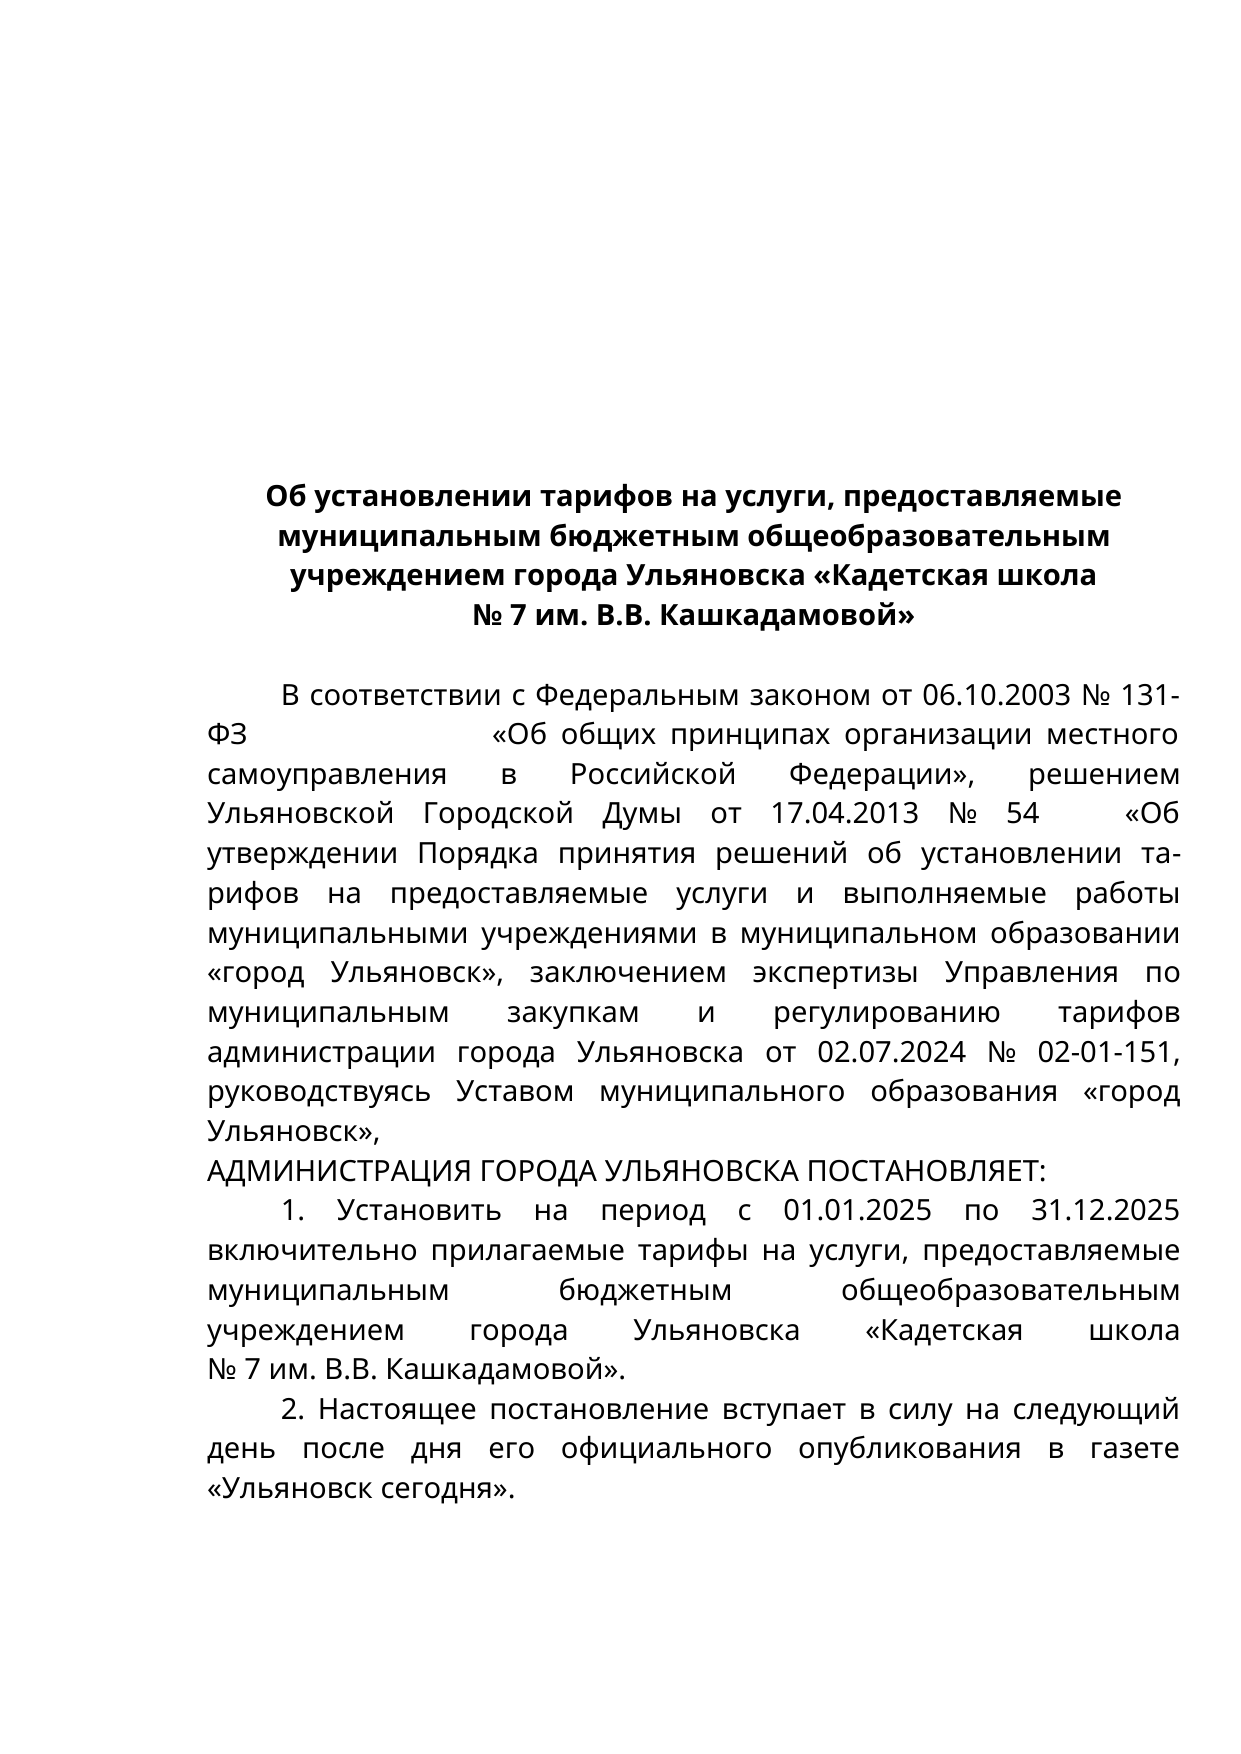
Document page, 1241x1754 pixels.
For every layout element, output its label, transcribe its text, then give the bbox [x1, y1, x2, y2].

text 2. Настоящее постановление вступает в силу на следующий день после дня его официального опубликования в газете «Ульяновск сегодня». [207, 1388, 1181, 1507]
text учреждением города Ульяновска «Кадетская школа [207, 555, 1181, 594]
text 1. Установить на период с 01.01.2025 по 31.12.2025 включительно прилагаемые тарифы на услуги, предоставляемые муниципальным бюджетным общеобразовательным учреждением города Ульяновска «Кадетская школа № 7 им. В.В. Кашкадамовой». [207, 1190, 1181, 1388]
text муниципальным бюджетным общеобразовательным [207, 515, 1181, 555]
text АДМИНИСТРАЦИЯ ГОРОДА УЛЬЯНОВСКА ПОСТАНОВЛЯЕТ: [207, 1150, 1181, 1190]
text В соответствии с Федеральным законом от 06.10.2003 № 131-ФЗ «Об общих принципах организации местного самоуправления в Российской Федерации», решением Ульяновской Городской Думы от 17.04.2013 № 54 «Об утверждении Порядка принятия решений об установлении тарифов на предоставляемые услуги и выполняемые работы муниципальными учреждениями в муниципальном образовании «город Ульяновск», заключением экспертизы Управления по муниципальным закупкам и регулированию тарифов администрации города Ульяновска от 02.07.2024 № 02-01-151, руководствуясь Уставом муниципального образования «город Ульяновск», [207, 674, 1181, 1150]
text Об установлении тарифов на услуги, предоставляемые [207, 475, 1181, 515]
text № 7 им. В.В. Кашкадамовой» [207, 594, 1181, 634]
